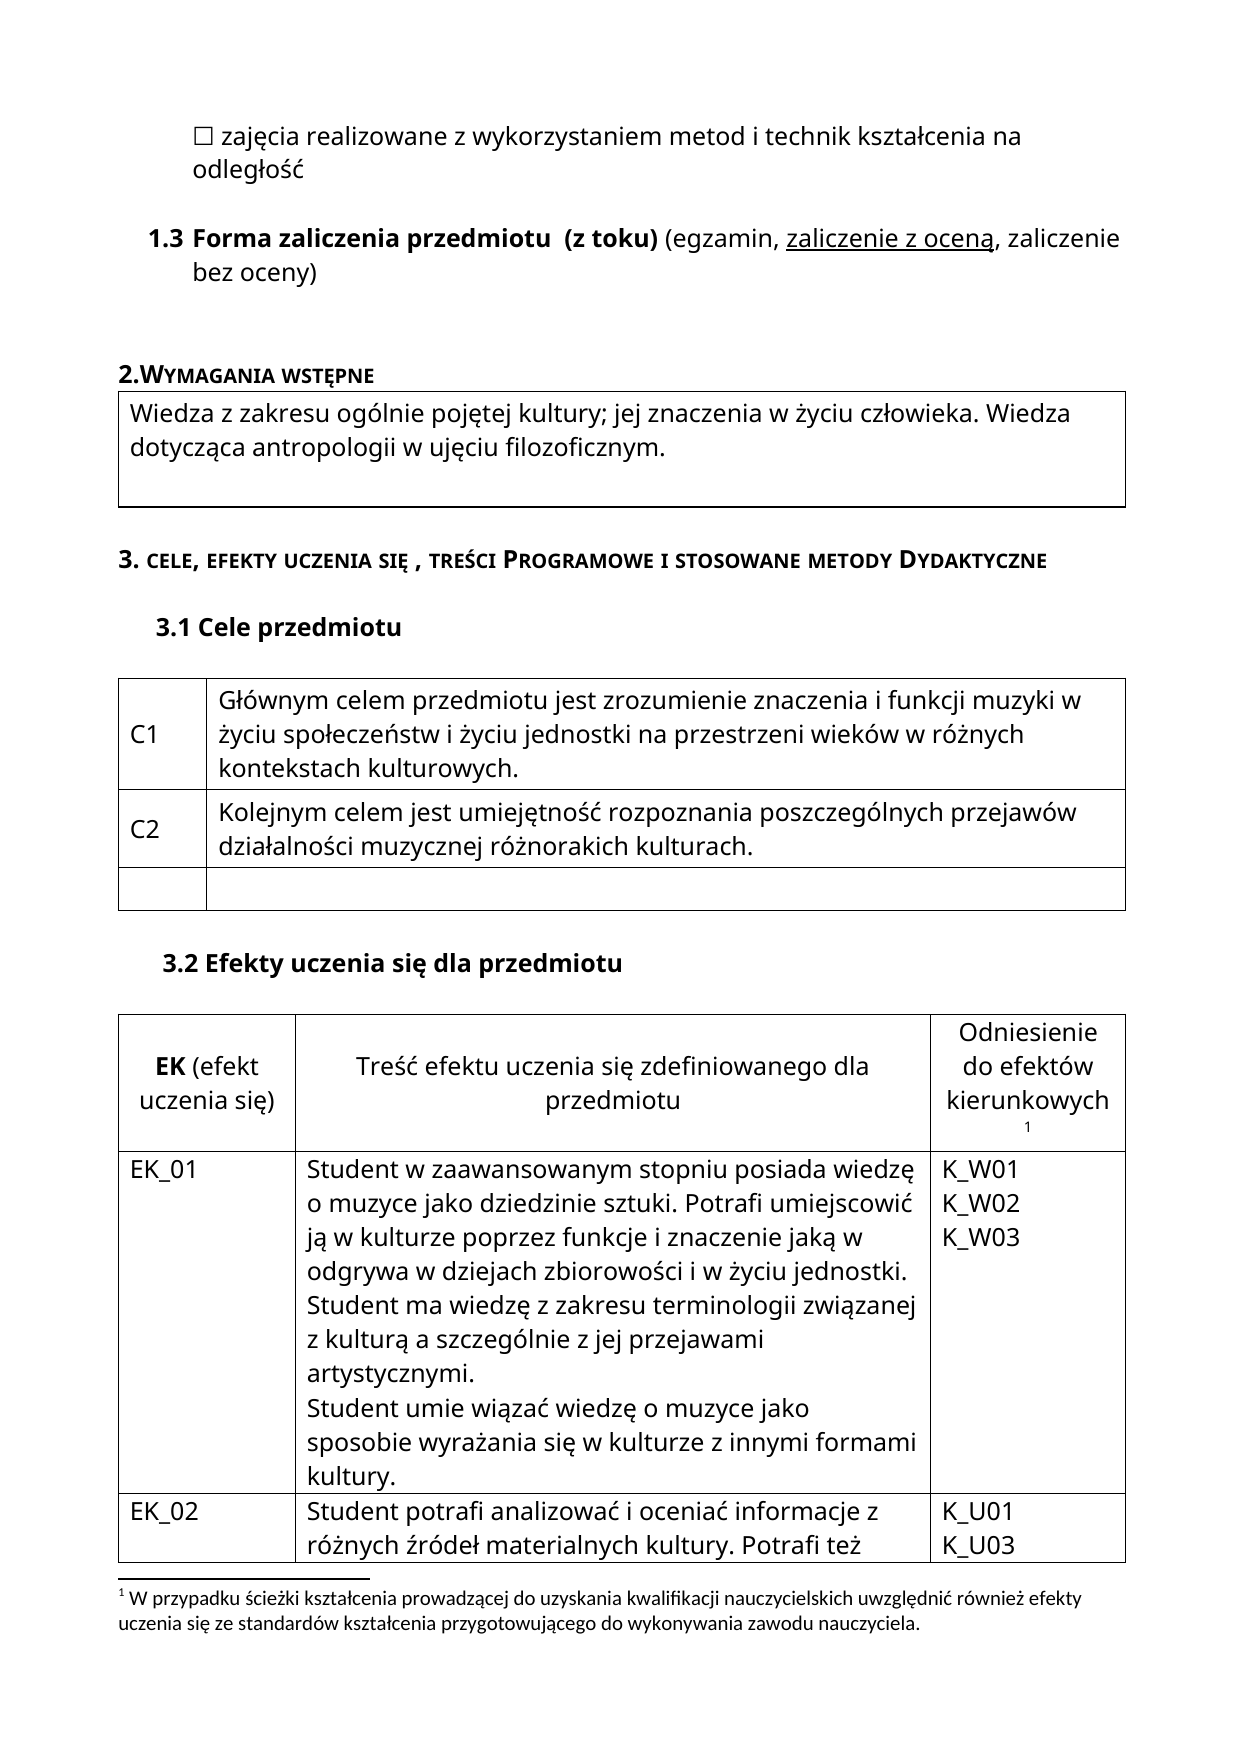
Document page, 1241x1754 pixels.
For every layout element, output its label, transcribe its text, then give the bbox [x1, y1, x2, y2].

table_header C1 [119, 679, 206, 789]
text 2.Wymagania wstępne [118, 357, 1122, 391]
table_header Głównym celem przedmiotu jest zrozumienie znaczenia i funkcji muzyki w życiu społeczeństw i życiu jednostki na przestrzeni wieków w różnych kontekstach kulturowych. [207, 679, 1125, 789]
text 3. cele, efekty uczenia się , treści Programowe i stosowane metody Dydaktyczne [118, 541, 1122, 576]
table_cell C2 [119, 790, 206, 867]
text 3.1 Cele przedmiotu [156, 609, 1122, 644]
table_header EK (efekt uczenia się) [119, 1015, 295, 1151]
table_cell EK_02 [119, 1494, 295, 1562]
table_cell EK_01 [119, 1152, 295, 1492]
table_cell K_W01 K_W02 K_W03 [931, 1152, 1125, 1492]
table_header Odniesienie do efektów kierunkowych [931, 1015, 1125, 1151]
table_cell Student w zaawansowanym stopniu posiada wiedzę o muzyce jako dziedzinie sztuki. Potrafi umiejscowić ją w kulturze poprzez funkcje i znaczenie jaką w odgrywa w dziejach zbiorowości i w życiu jednostki. Student ma wiedzę z zakresu terminologii związanej z kulturą a szczególnie z jej przejawami artystycznymi. Student umie wiązać wiedzę o muzyce jako sposobie wyrażania się w kulturze z innymi formami kultury. [296, 1152, 930, 1492]
table_cell Kolejnym celem jest umiejętność rozpoznania poszczególnych przejawów działalności muzycznej różnorakich kulturach. [207, 790, 1125, 867]
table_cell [296, 1494, 930, 1562]
text 1.3 Forma zaliczenia przedmiotu (z toku) (egzamin, zaliczenie z oceną, zaliczenie bez oceny) [148, 220, 1122, 288]
table_cell [119, 868, 206, 910]
table_cell K_U01 K_U03 [931, 1494, 1125, 1562]
table_header Treść efektu uczenia się zdefiniowanego dla przedmiotu [296, 1015, 930, 1151]
table_cell [207, 868, 1125, 910]
text 3.2 Efekty uczenia się dla przedmiotu [162, 945, 1122, 979]
text ☐ zajęcia realizowane z wykorzystaniem metod i technik kształcenia na odległość [192, 118, 1122, 186]
table_header Wiedza z zakresu ogólnie pojętej kultury; jej znaczenia w życiu człowieka. Wiedza dotycząca antropologii w ujęciu filozoficznym. [119, 392, 1125, 506]
